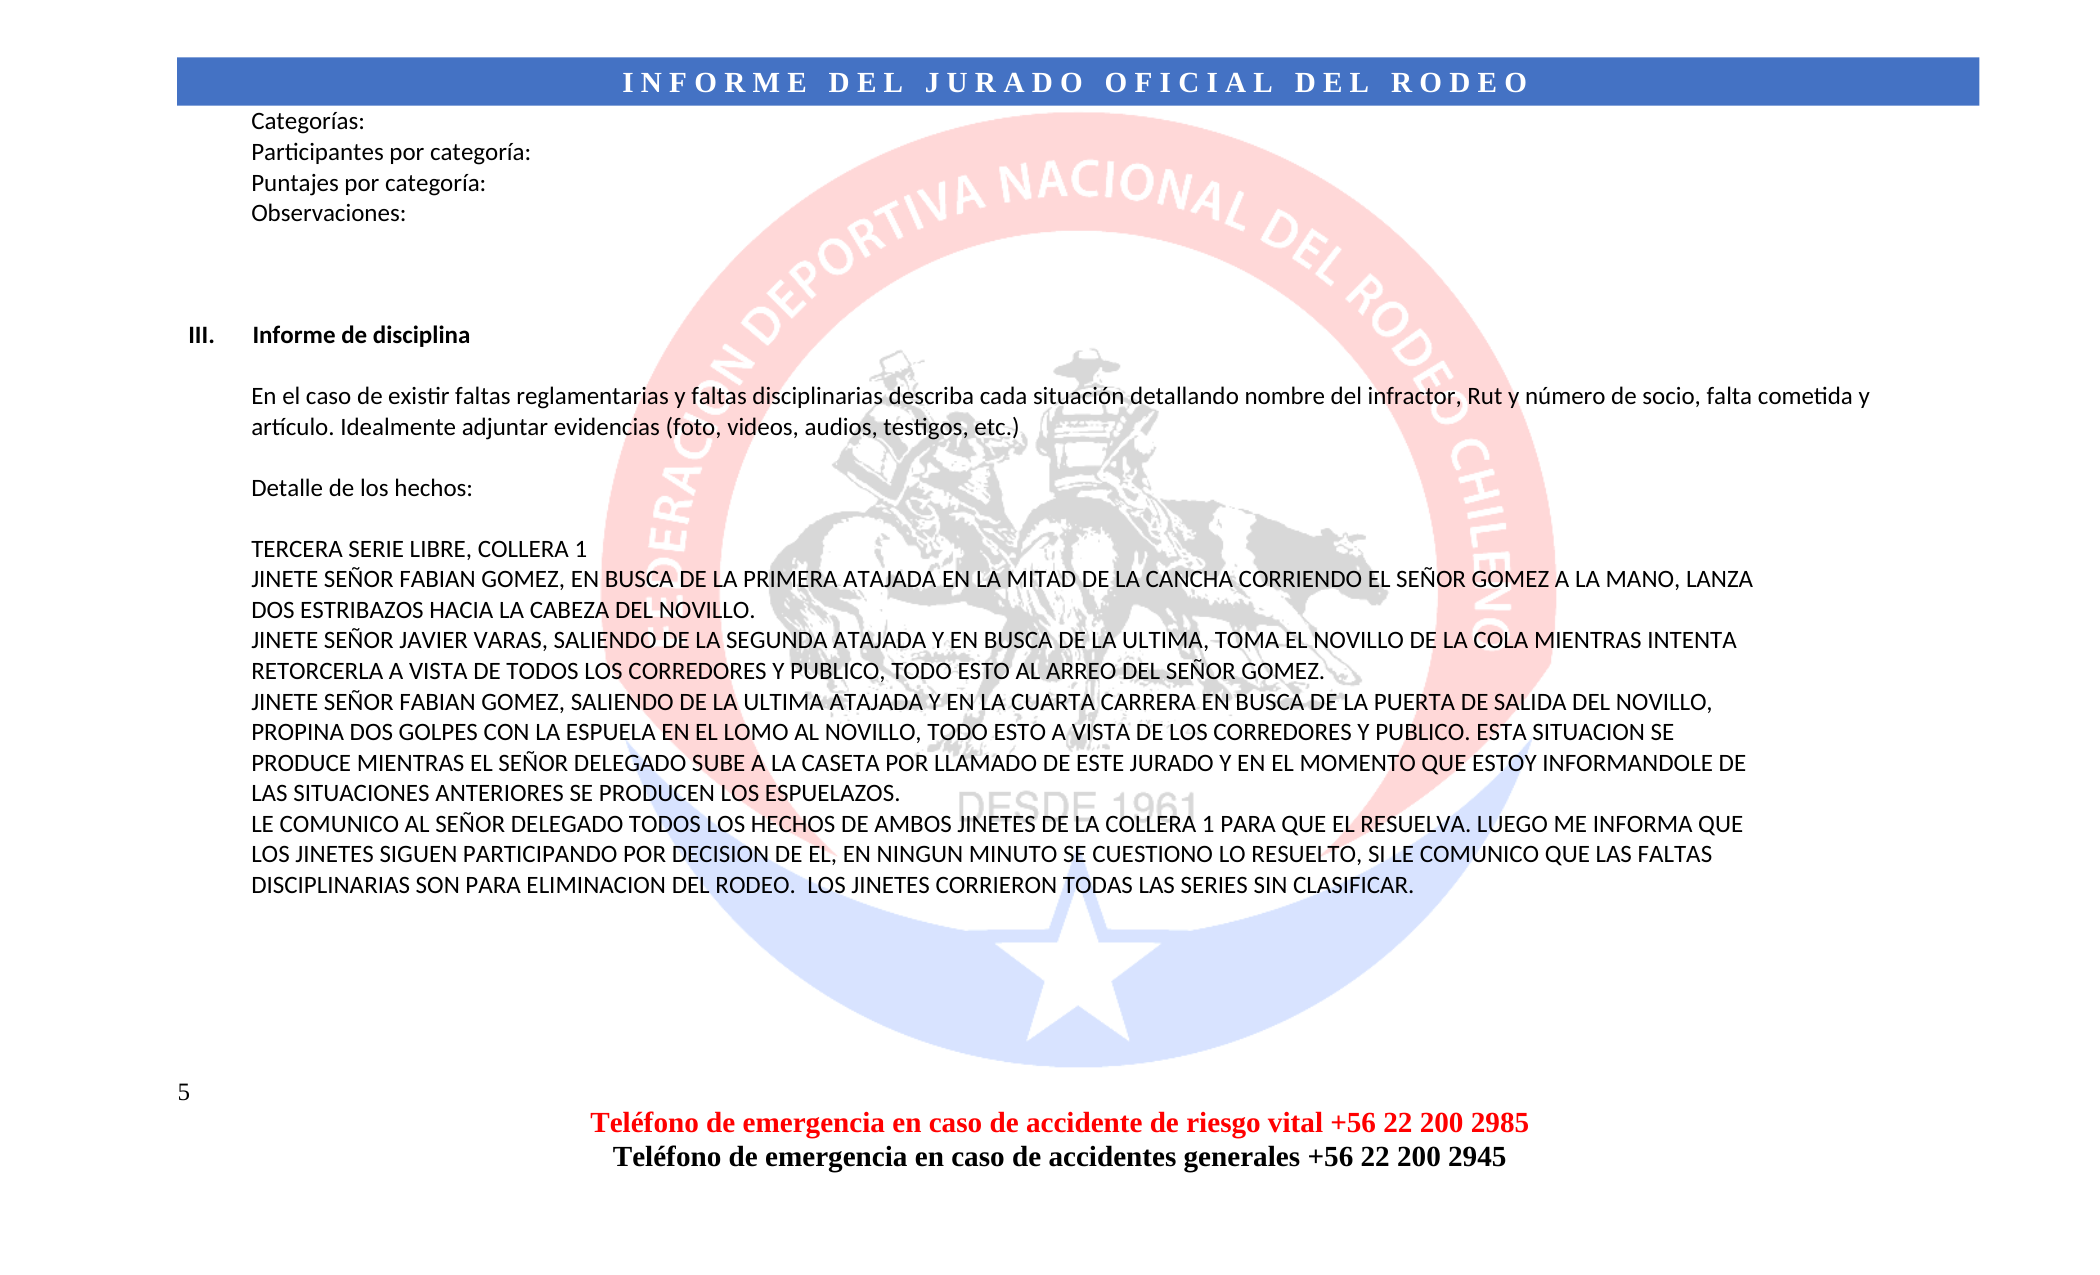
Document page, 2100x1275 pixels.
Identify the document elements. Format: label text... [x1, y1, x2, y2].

text JINETE SEÑOR FABIAN GOMEZ, SALIENDO DE LA ULTIMA ATAJADA Y EN LA CUARTA CARRERA EN BUSCA DE LA PUERTA DE SALIDA DEL NOVILLO, PROPINA DOS GOLPES CON LA ESPUELA EN EL LOMO AL NOVILLO, TODO ESTO A VISTA DE LOS CORREDORES Y PUBLICO. ESTA SITUACION SE PRODUCE MIENTRAS EL SEÑOR DELEGADO SUBE A LA CASETA POR LLAMADO DE ESTE JURADO Y EN EL MOMENTO QUE ESTOY INFORMANDOLE DE LAS SITUACIONES ANTERIORES SE PRODUCEN LOS ESPUELAZOS. [251, 686, 1773, 808]
text Participantes por categoría: [251, 136, 1773, 167]
text TERCERA SERIE LIBRE, COLLERA 1 [251, 533, 1773, 563]
text Puntajes por categoría: [251, 167, 1773, 197]
text Detalle de los hechos: [251, 472, 1773, 502]
text LE COMUNICO AL SEÑOR DELEGADO TODOS LOS HECHOS DE AMBOS JINETES DE LA COLLERA 1 PARA QUE EL RESUELVA. LUEGO ME INFORMA QUE LOS JINETES SIGUEN PARTICIPANDO POR DECISION DE EL, EN NINGUN MINUTO SE CUESTIONO LO RESUELTO, SI LE COMUNICO QUE LAS FALTAS DISCIPLINARIAS SON PARA ELIMINACION DEL RODEO. LOS JINETES CORRIERON TODAS LAS SERIES SIN CLASIFICAR. [251, 808, 1773, 899]
text Observaciones: [251, 197, 1773, 228]
text JINETE SEÑOR JAVIER VARAS, SALIENDO DE LA SEGUNDA ATAJADA Y EN BUSCA DE LA ULTIMA, TOMA EL NOVILLO DE LA COLA MIENTRAS INTENTA RETORCERLA A VISTA DE TODOS LOS CORREDORES Y PUBLICO, TODO ESTO AL ARREO DEL SEÑOR GOMEZ. [251, 624, 1773, 686]
text En el caso de existir faltas reglamentarias y faltas disciplinarias describa cada situación detallando nombre del infractor, Rut y número de socio, falta cometida y artículo. Idealmente adjuntar evidencias (foto, videos, audios, testigos, etc.) [251, 380, 1921, 441]
text JINETE SEÑOR FABIAN GOMEZ, EN BUSCA DE LA PRIMERA ATAJADA EN LA MITAD DE LA CANCHA CORRIENDO EL SEÑOR GOMEZ A LA MANO, LANZA DOS ESTRIBAZOS HACIA LA CABEZA DEL NOVILLO. [251, 563, 1773, 624]
text Categorías: [251, 106, 1773, 136]
list Informe de disciplina [215, 319, 1773, 350]
